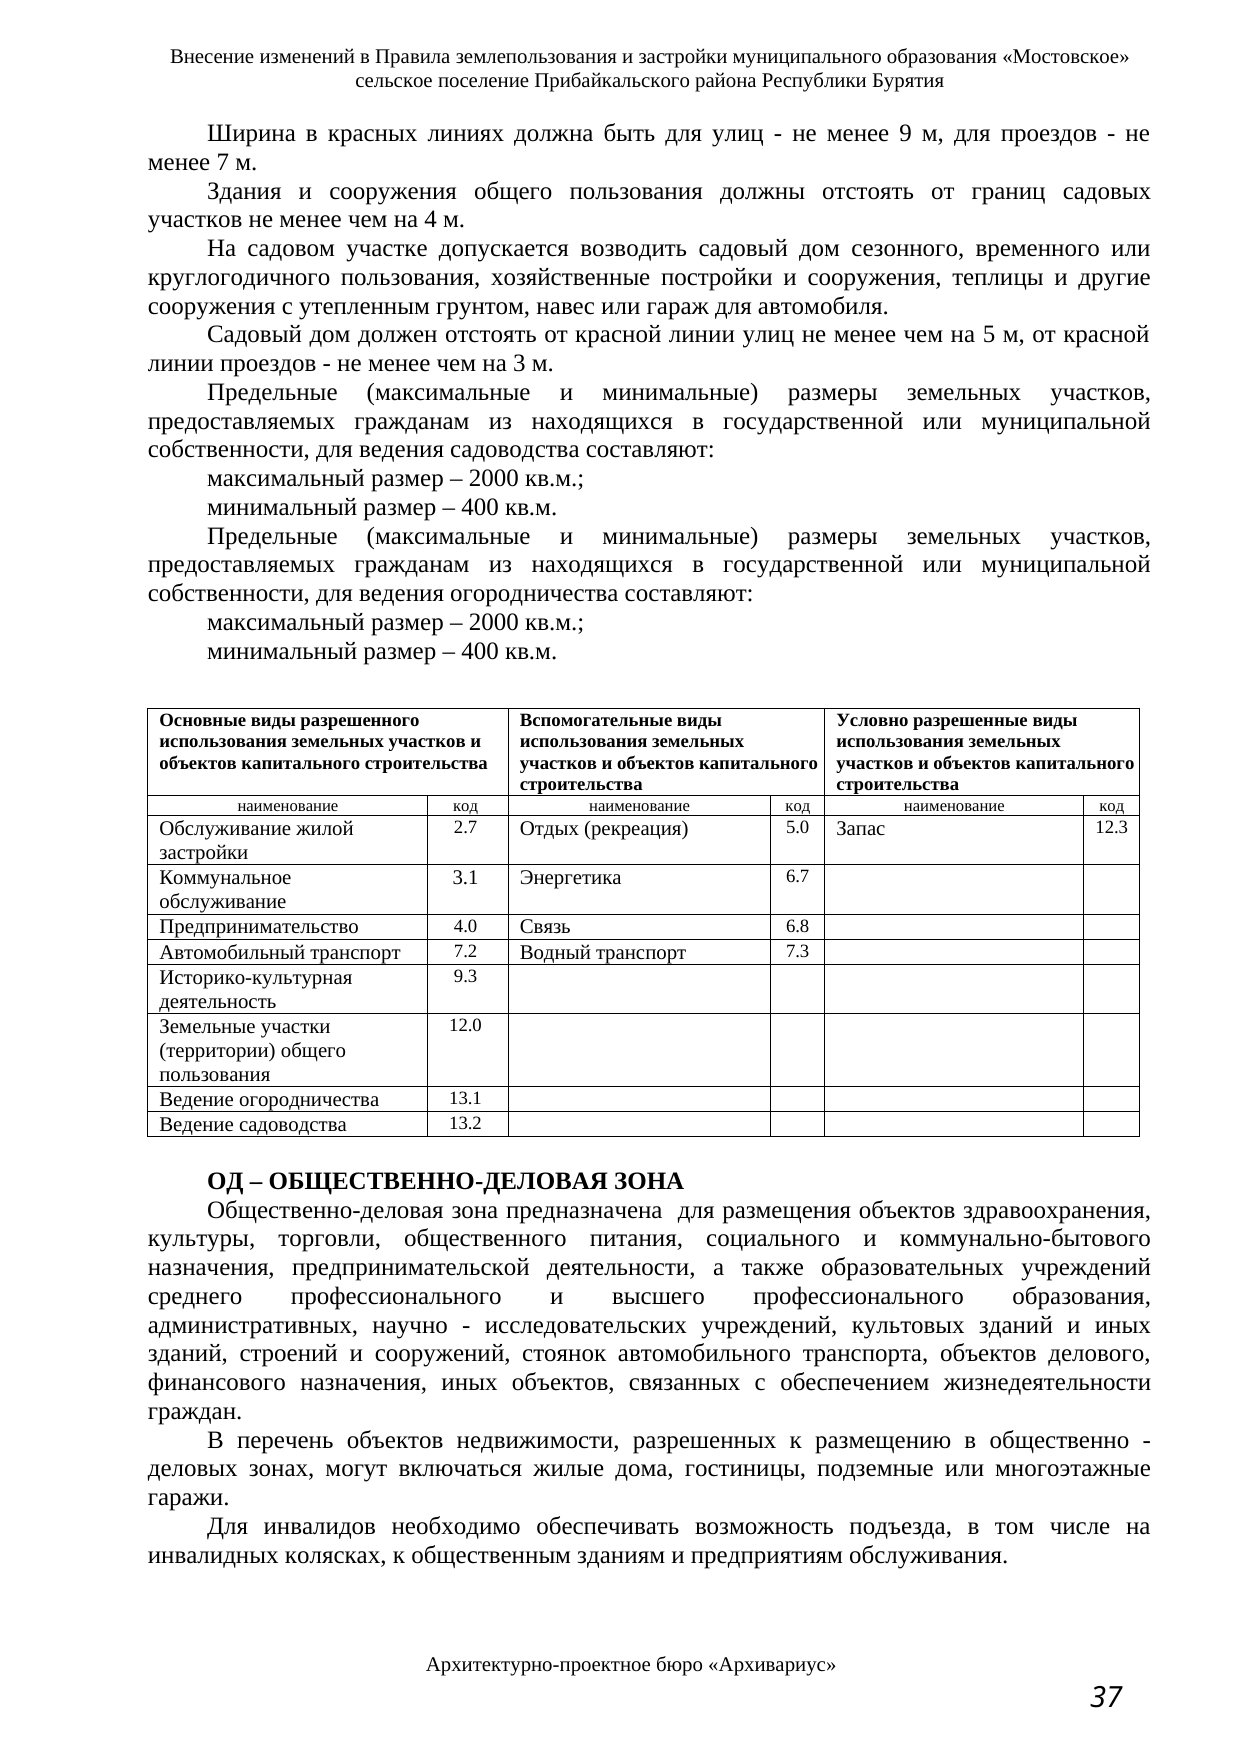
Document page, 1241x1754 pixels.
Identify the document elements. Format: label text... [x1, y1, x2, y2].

table_cell Энергетика [509, 865, 770, 913]
table_cell 2.7 [428, 816, 508, 864]
table_header Вспомогательные виды использования земельных участков и объектов капитального строительства [509, 709, 824, 795]
table_cell [1084, 1087, 1139, 1111]
table_cell [1084, 1014, 1139, 1086]
table_cell Историко-культурная деятельность [148, 965, 427, 1013]
table_cell 4.0 [428, 915, 508, 938]
text максимальный размер – 2000 кв.м.; [148, 463, 1152, 492]
table_cell Запас [825, 816, 1083, 864]
table_cell [825, 1087, 1083, 1111]
table_cell Коммунальное обслуживание [148, 865, 427, 913]
table_cell [825, 1014, 1083, 1086]
table_cell Автомобильный транспорт [148, 940, 427, 964]
table_cell [509, 1014, 770, 1086]
text Предельные (максимальные и минимальные) размеры земельных участков, предоставляемых гражданам из находящихся в государственной или муниципальной собственности, для ведения садоводства составляют: [148, 377, 1152, 463]
table_cell код [771, 796, 824, 815]
table_cell Связь [509, 915, 770, 938]
table_header Основные виды разрешенного использования земельных участков и объектов капитального строительства [148, 709, 508, 795]
table_cell 9.3 [428, 965, 508, 1013]
table_cell Водный транспорт [509, 940, 770, 964]
table_cell 6.8 [771, 915, 824, 938]
table_cell [1084, 865, 1139, 913]
table_header Условно разрешенные виды использования земельных участков и объектов капитального строительства [825, 709, 1139, 795]
table_cell [509, 965, 770, 1013]
table_cell Земельные участки (территории) общего пользования [148, 1014, 427, 1086]
text На садовом участке допускается возводить садовый дом сезонного, временного или круглогодичного пользования, хозяйственные постройки и сооружения, теплицы и другие сооружения с утепленным грунтом, навес или гараж для автомобиля. [148, 233, 1152, 319]
table_cell [771, 1087, 824, 1111]
text ОД – ОБЩЕСТВЕННО-ДЕЛОВАЯ ЗОНА [148, 1166, 1152, 1195]
table_cell [825, 915, 1083, 938]
table_cell код [428, 796, 508, 815]
table_cell Ведение огородничества [148, 1087, 427, 1111]
text Садовый дом должен отстоять от красной линии улиц не менее чем на , от красной линии проездов - не менее чем на . [148, 319, 1152, 377]
text Предельные (максимальные и минимальные) размеры земельных участков, предоставляемых гражданам из находящихся в государственной или муниципальной собственности, для ведения огородничества составляют: [148, 521, 1152, 607]
text минимальный размер – 400 кв.м. [148, 636, 1152, 664]
table_cell 7.2 [428, 940, 508, 964]
table_cell [509, 1087, 770, 1111]
table_cell [1084, 915, 1139, 938]
table_cell [509, 1112, 770, 1136]
table_cell [825, 940, 1083, 964]
table_cell наименование [148, 796, 427, 815]
table_cell Обслуживание жилой застройки [148, 816, 427, 864]
table_cell 12.3 [1084, 816, 1139, 864]
table_cell 3.1 [428, 865, 508, 913]
text Здания и сооружения общего пользования должны отстоять от границ садовых участков не менее чем на . [148, 176, 1152, 233]
table_cell 5.0 [771, 816, 824, 864]
text минимальный размер – 400 кв.м. [148, 492, 1152, 521]
text Для инвалидов необходимо обеспечивать возможность подъезда, в том числе на инвалидных колясках, к общественным зданиям и предприятиям обслуживания. [148, 1511, 1152, 1568]
table_cell 13.1 [428, 1087, 508, 1111]
table_cell [825, 1112, 1083, 1136]
table_cell код [1084, 796, 1139, 815]
text В перечень объектов недвижимости, разрешенных к размещению в общественно - деловых зонах, могут включаться жилые дома, гостиницы, подземные или многоэтажные гаражи. [148, 1425, 1152, 1511]
table_cell [771, 1112, 824, 1136]
table_cell Предпринимательство [148, 915, 427, 938]
table_cell наименование [825, 796, 1083, 815]
table_cell [1084, 940, 1139, 964]
table_cell Ведение садоводства [148, 1112, 427, 1136]
text Общественно-деловая зона предназначена для размещения объектов здравоохранения, культуры, торговли, общественного питания, социального и коммунально-бытового назначения, предпринимательской деятельности, а также образовательных учреждений среднего профессионального и высшего профессионального образования, административных, научно - исследовательских учреждений, культовых зданий и иных зданий, строений и сооружений, стоянок автомобильного транспорта, объектов делового, финансового назначения, иных объектов, связанных с обеспечением жизнедеятельности граждан. [148, 1195, 1152, 1425]
text Ширина в красных линиях должна быть для улиц - не менее , для проездов - не менее . [148, 118, 1152, 176]
table_cell Отдых (рекреация) [509, 816, 770, 864]
text максимальный размер – 2000 кв.м.; [148, 607, 1152, 636]
table_cell наименование [509, 796, 770, 815]
table_cell 13.2 [428, 1112, 508, 1136]
table_cell 7.3 [771, 940, 824, 964]
table_cell [771, 1014, 824, 1086]
table_cell 12.0 [428, 1014, 508, 1086]
table_cell [771, 965, 824, 1013]
table_cell 6.7 [771, 865, 824, 913]
table_cell [1084, 965, 1139, 1013]
table_cell [825, 865, 1083, 913]
table_cell [1084, 1112, 1139, 1136]
table_cell [825, 965, 1083, 1013]
